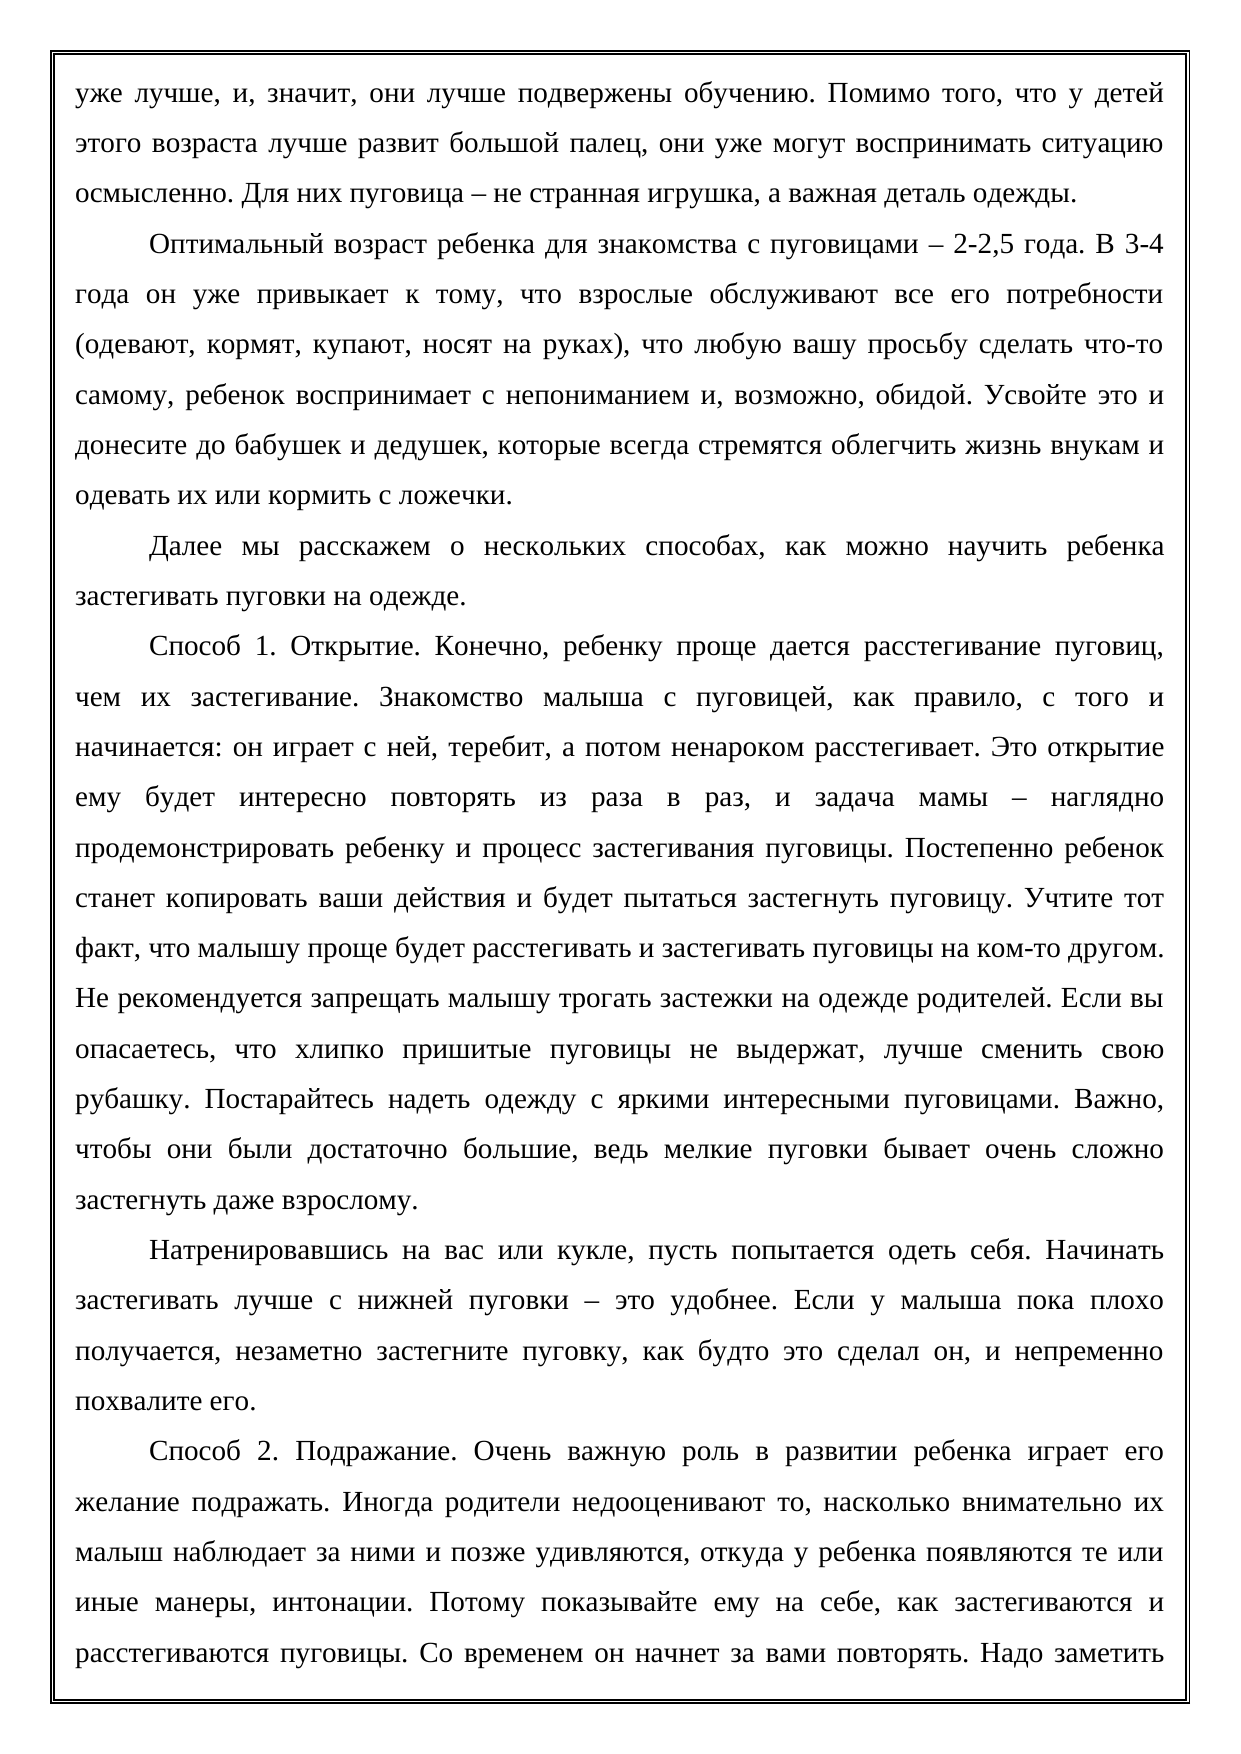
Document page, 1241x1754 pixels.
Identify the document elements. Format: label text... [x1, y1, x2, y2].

text Оптимальный возраст ребенка для знакомства с пуговицами – 2-2,5 года. В 3-4 года он уже привыкает к тому, что взрослые обслуживают все его потребности (одевают, кормят, купают, носят на руках), что любую вашу просьбу сделать что-то самому, ребенок воспринимает с непониманием и, возможно, обидой. Усвойте это и донесите до бабушек и дедушек, которые всегда стремятся облегчить жизнь внукам и одевать их или кормить с ложечки. [75, 226, 1165, 511]
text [75, 75, 1165, 209]
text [75, 1433, 1165, 1668]
text Далее мы расскажем о нескольких способах, как можно научить ребенка застегивать пуговки на одежде. [75, 528, 1165, 612]
text Натренировавшись на вас или кукле, пусть попытается одеть себя. Начинать застегивать лучше с нижней пуговки – это удобнее. Если у малыша пока плохо получается, незаметно застегните пуговку, как будто это сделал он, и непременно похвалите его. [75, 1232, 1165, 1417]
text Способ 1. Открытие. Конечно, ребенку проще дается расстегивание пуговиц, чем их застегивание. Знакомство малыша с пуговицей, как правило, с того и начинается: он играет с ней, теребит, а потом ненароком расстегивает. Это открытие ему будет интересно повторять из раза в раз, и задача мамы – наглядно продемонстрировать ребенку и процесс застегивания пуговицы. Постепенно ребенок станет копировать ваши действия и будет пытаться застегнуть пуговицу. Учтите тот факт, что малышу проще будет расстегивать и застегивать пуговицы на ком-то другом. Не рекомендуется запрещать малышу трогать застежки на одежде родителей. Если вы опасаетесь, что хлипко пришитые пуговицы не выдержат, лучше сменить свою рубашку. Постарайтесь надеть одежду с яркими интересными пуговицами. Важно, чтобы они были достаточно большие, ведь мелкие пуговки бывает очень сложно застегнуть даже взрослому. [75, 628, 1165, 1215]
